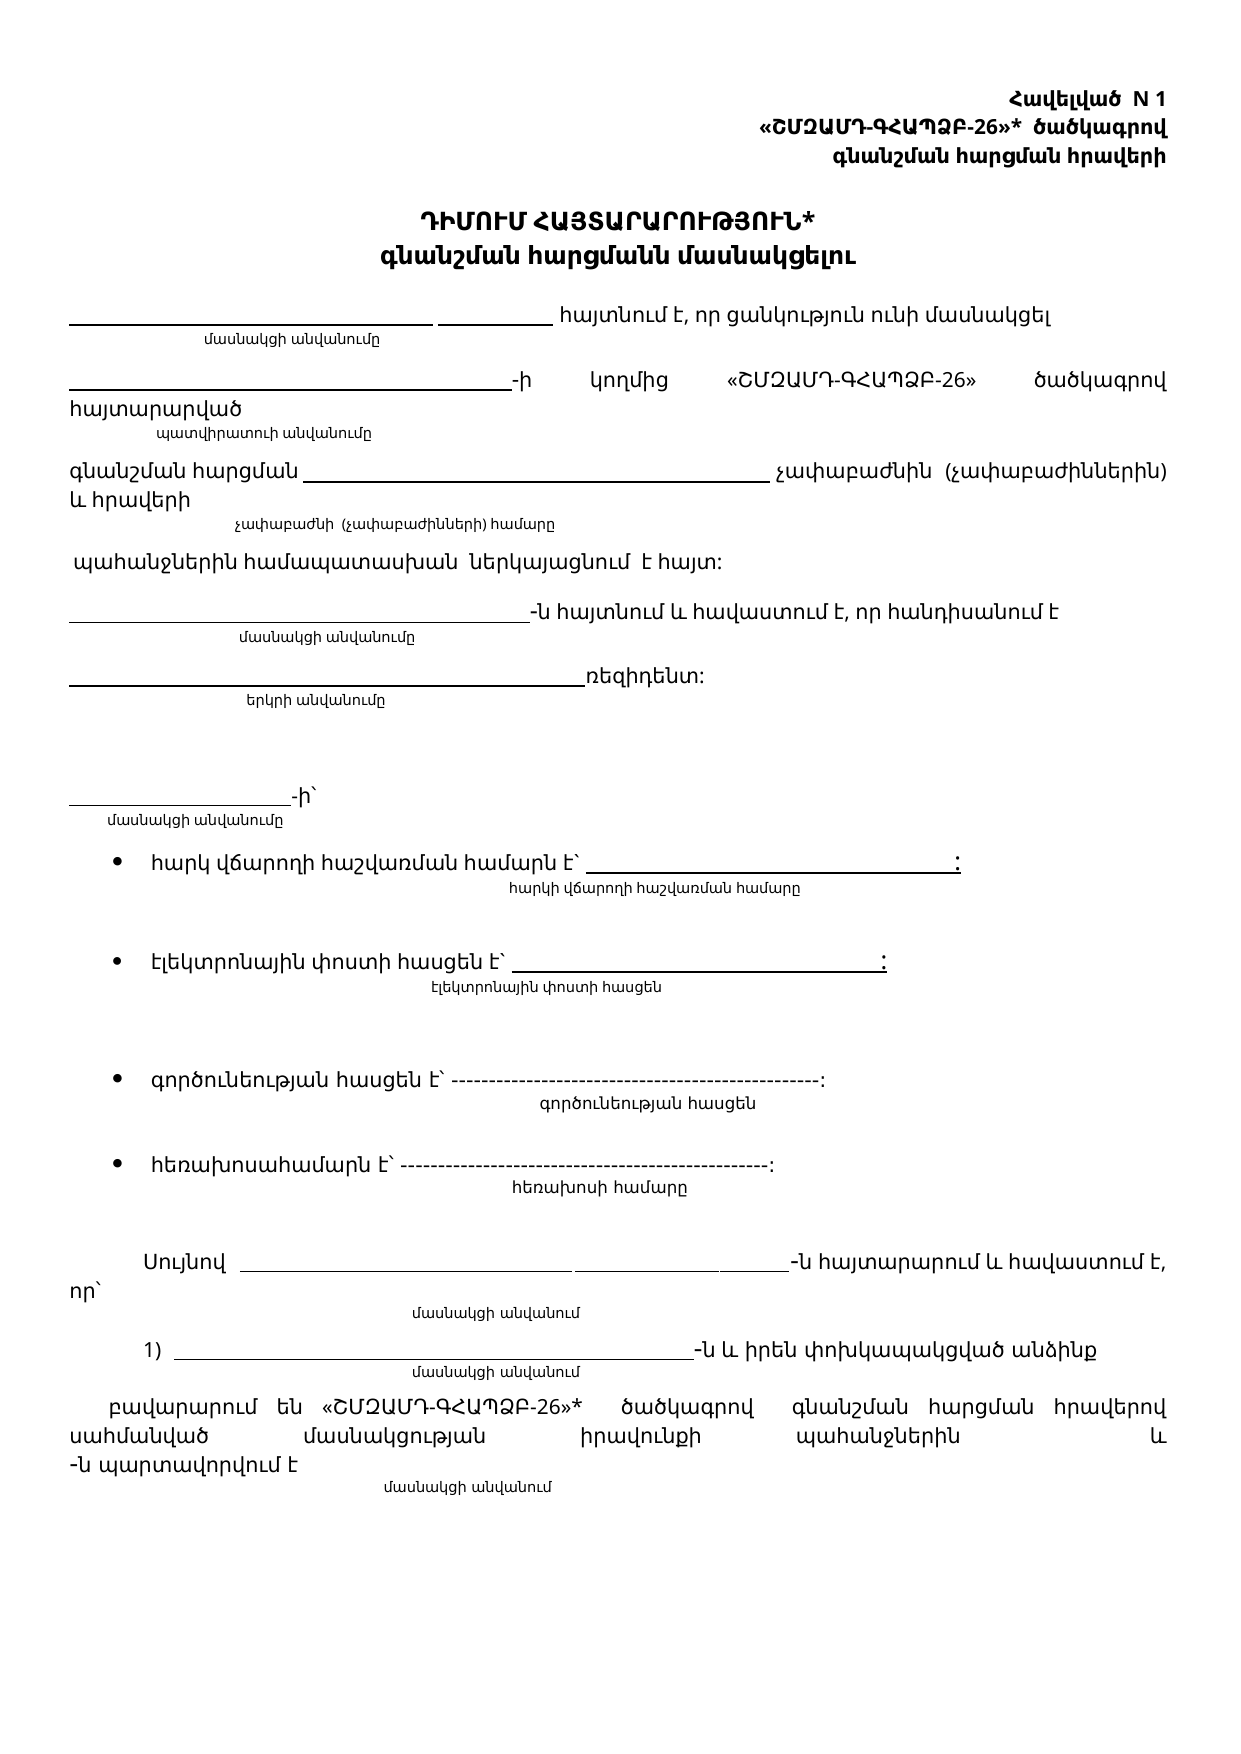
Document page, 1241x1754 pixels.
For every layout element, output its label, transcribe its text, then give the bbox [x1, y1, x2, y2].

list հեռախոսահամարն է՝ -------------------------------------------------: [113, 1150, 1167, 1178]
text 1) -ն և իրեն փոխկապակցված անձինք [69, 1334, 1167, 1363]
text «ՇՄԶԱՄԴ-ԳՀԱՊՁԲ-26»* ծածկագրով [69, 112, 1167, 141]
list էլեկտրոնային փոստի հասցեն է` : [113, 943, 1167, 977]
text պահանջներին համապատասխան ներկայացնում է հայտ: [69, 547, 1167, 576]
text մասնակցի անվանում [69, 1305, 1167, 1334]
text մասնակցի անվանում [69, 1479, 1167, 1508]
text Հավելված N 1 [69, 84, 1167, 112]
text գնանշման հարցման հրավերի [69, 141, 1167, 169]
text գործունեության հասցեն [69, 1094, 1167, 1113]
text մասնակցի անվանում [69, 1363, 1167, 1392]
text հայտնում է, որ ցանկություն ունի մասնակցել [69, 300, 1167, 329]
text մասնակցի անվանումը [69, 627, 1167, 661]
text -ի կողմից «ՇՄԶԱՄԴ-ԳՀԱՊՁԲ-26» ծածկագրով հայտարարված [69, 363, 1167, 422]
text երկրի անվանումը [69, 689, 1167, 723]
text հեռախոսի համարը [438, 1178, 1167, 1197]
text բավարարում են «ՇՄԶԱՄԴ-ԳՀԱՊՁԲ-26»* ծածկագրով գնանշման հարցման հրավերով սահմանված մասնակցության իրավունքի պահանջներին և -ն պարտավորվում է [69, 1392, 1167, 1479]
text պատվիրատուի անվանումը [69, 422, 1167, 456]
text մասնակցի անվանումը [69, 809, 1167, 843]
text էլեկտրոնային փոստի հասցեն [69, 977, 1167, 1011]
list գործունեության հասցեն է՝ -------------------------------------------------: [113, 1065, 1167, 1094]
text հարկի վճարողի հաշվառման համարը [217, 877, 1167, 911]
text ռեզիդենտ: [69, 661, 1167, 689]
list հարկ վճարողի հաշվառման համարն է` : [113, 843, 1167, 877]
text ԴԻՄՈՒՄ ՀԱՅՏԱՐԱՐՈՒԹՅՈՒՆ* [69, 203, 1167, 237]
subtitle գնանշման հարցմանն մասնակցելու [69, 237, 1167, 271]
text -ի՝ [69, 781, 1167, 809]
text գնանշման հարցման չափաբաժնին (չափաբաժիններին) և հրավերի [69, 456, 1167, 513]
text մասնակցի անվանումը [69, 329, 1167, 363]
text Սույնով -ն հայտարարում և հավաստում է, որ՝ [69, 1246, 1167, 1305]
text -ն հայտնում և հավաստում է, որ հանդիսանում է [69, 593, 1167, 627]
text չափաբաժնի (չափաբաժինների) համարը [69, 513, 1167, 547]
